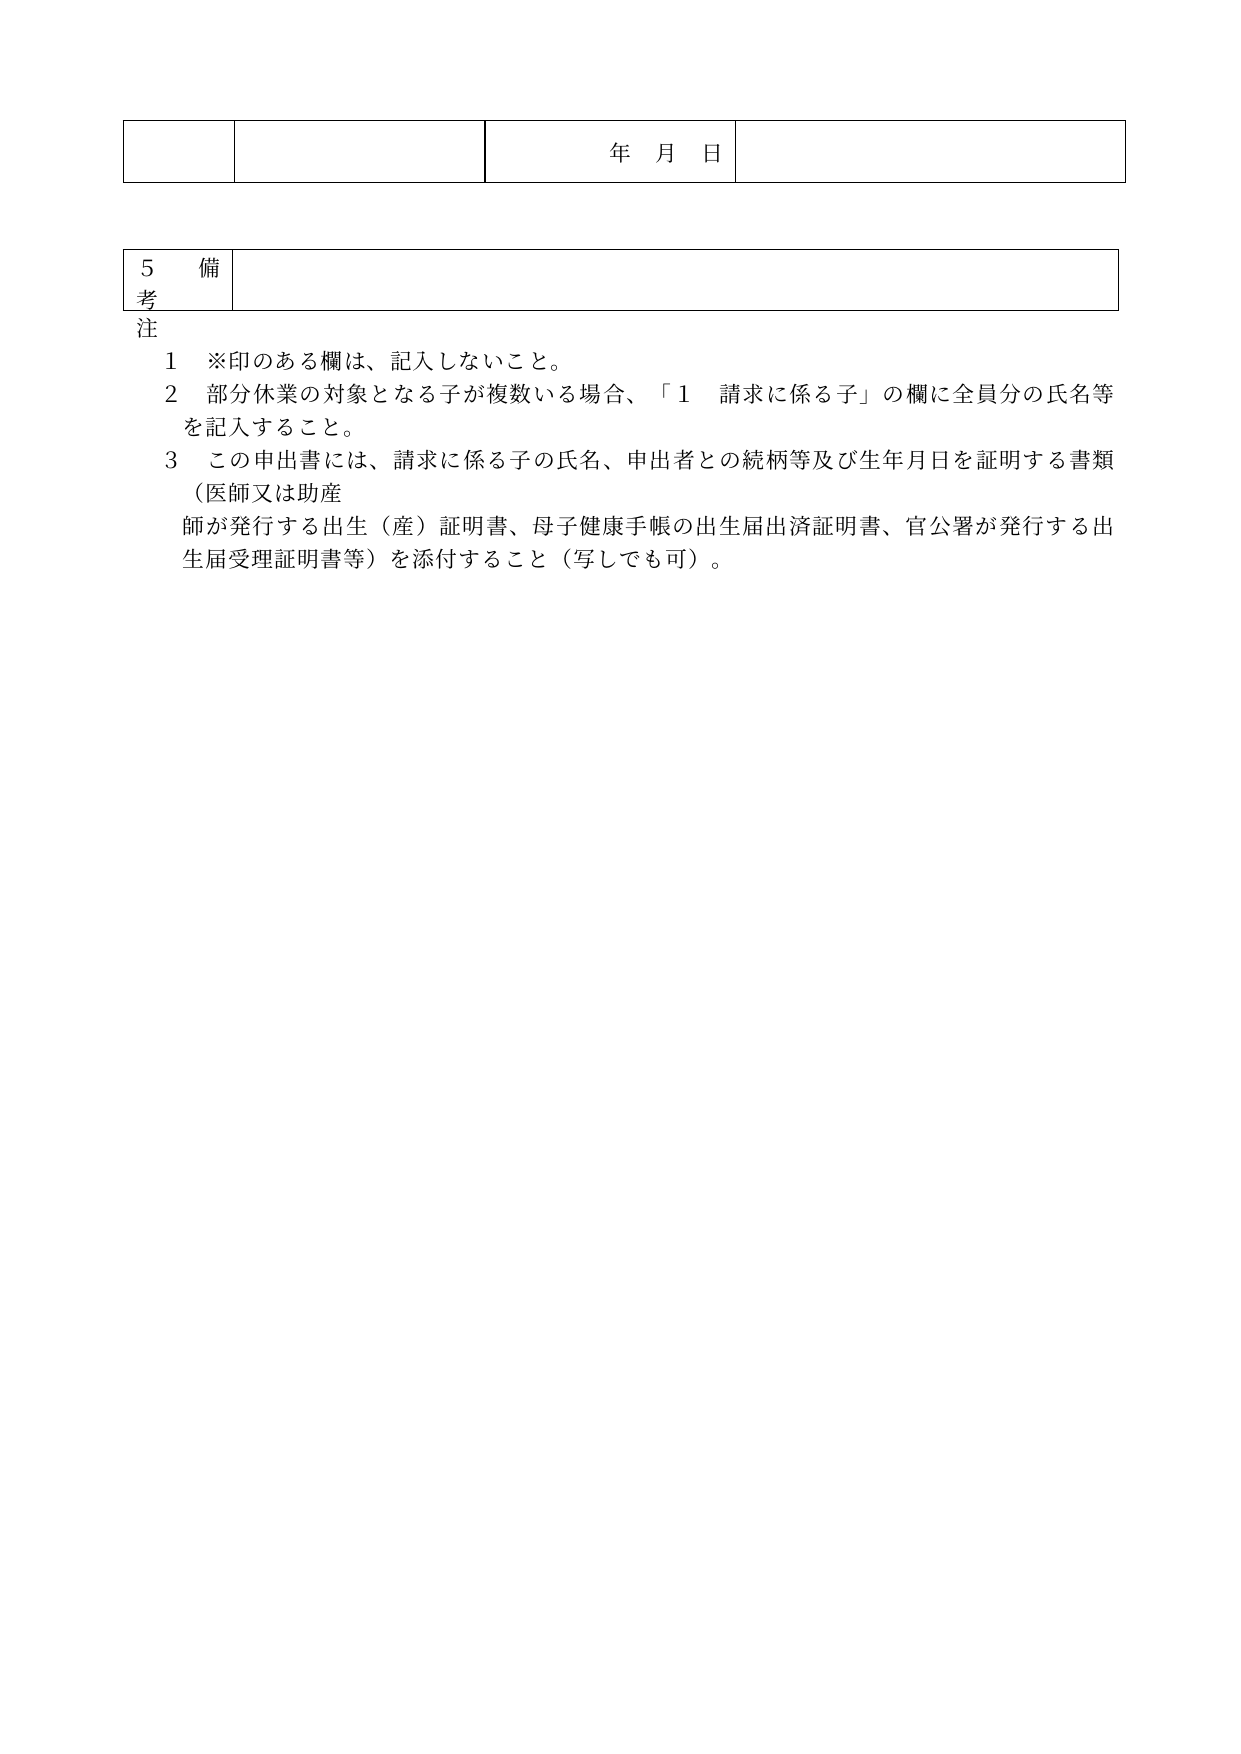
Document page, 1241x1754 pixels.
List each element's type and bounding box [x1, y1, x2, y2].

table_header [112, 120, 1128, 574]
